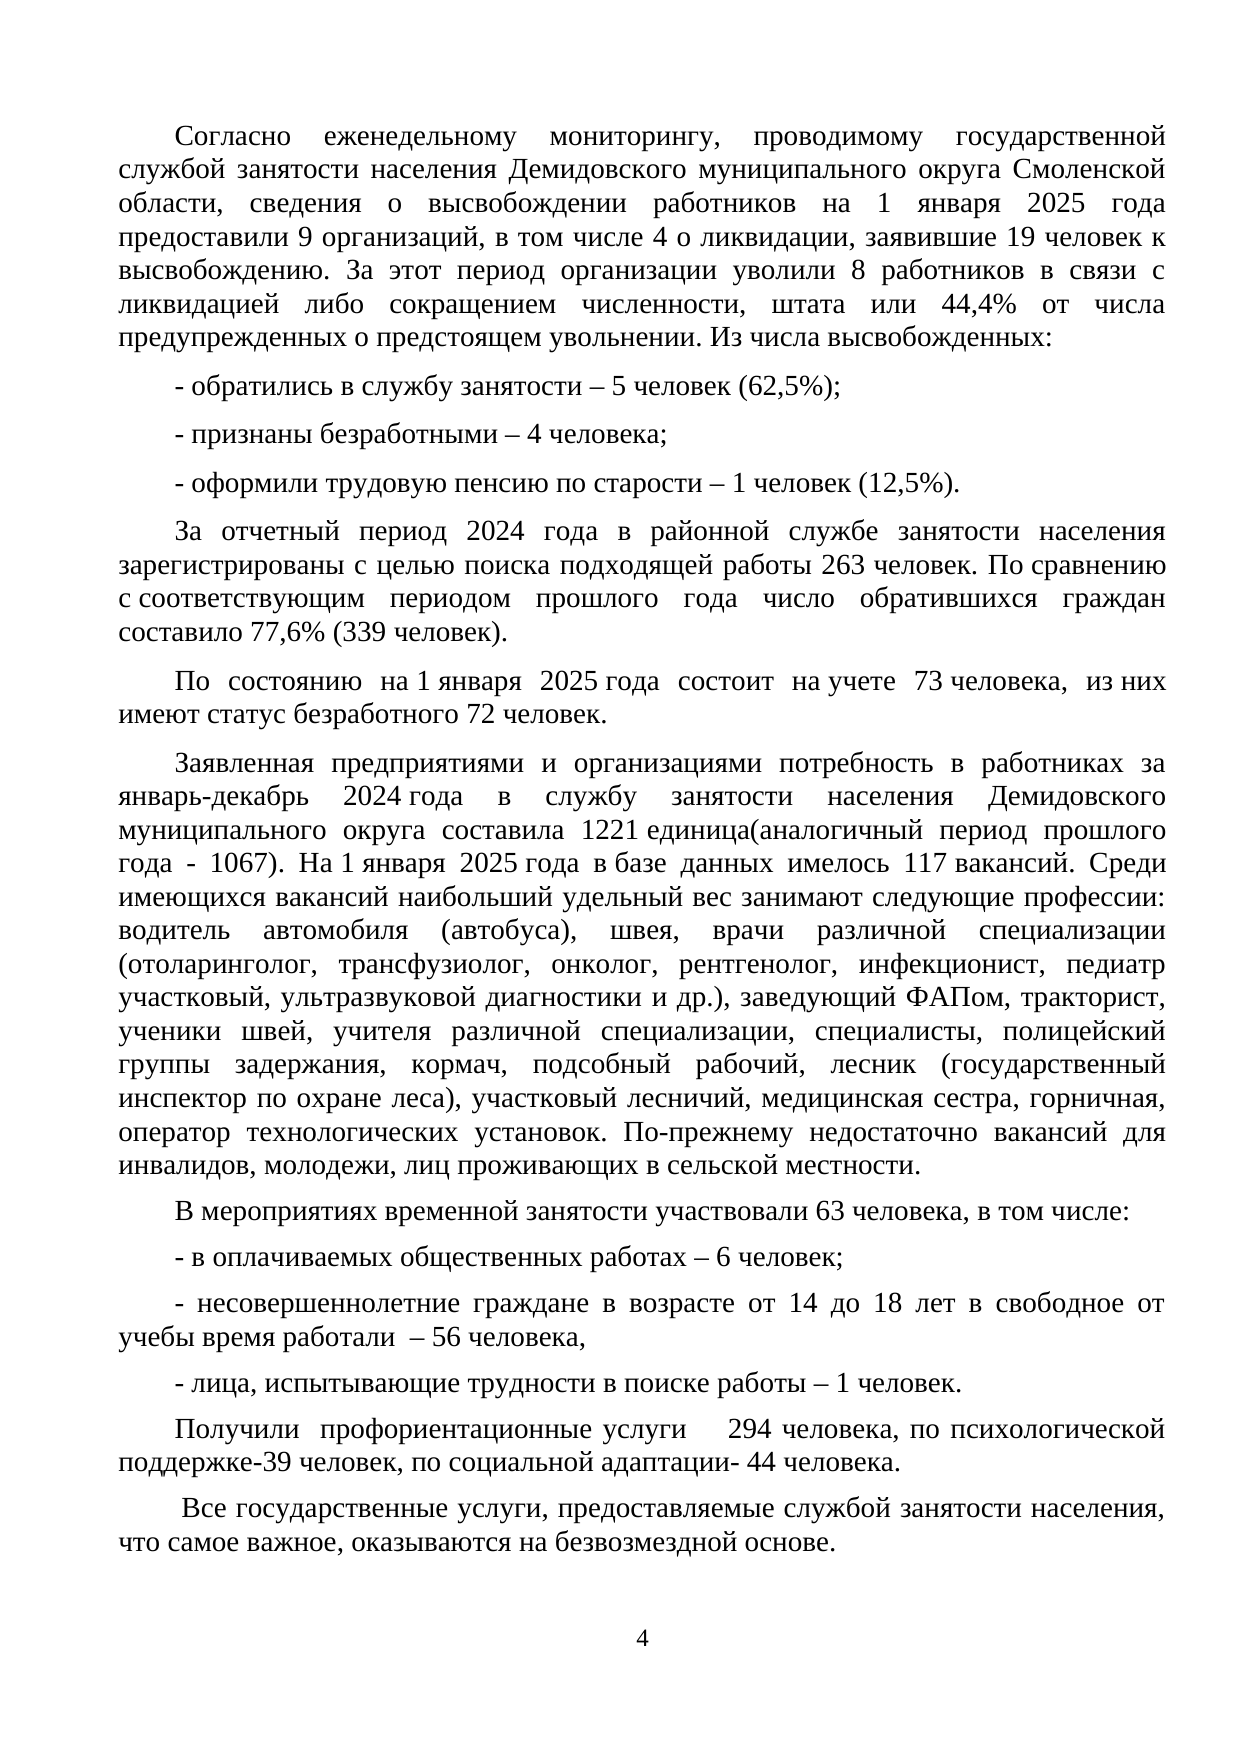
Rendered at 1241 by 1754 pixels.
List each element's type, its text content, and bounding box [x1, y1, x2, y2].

text - оформили трудовую пенсию по старости – 1 человек (12,5%). [118, 465, 1167, 498]
text Заявленная предприятиями и организациями потребность в работниках за январь-декабрь 2024 года в службу занятости населения Демидовского муниципального округа составила 1221 единица(аналогичный период прошлого года - 1067). На 1 января 2025 года в базе данных имелось 117 вакансий. Среди имеющихся вакансий наибольший удельный вес занимают следующие профессии: водитель автомобиля (автобуса), швея, врачи различной специализации (отоларинголог, трансфузиолог, онколог, рентгенолог, инфекционист, педиатр участковый, ультразвуковой диагностики и др.), заведующий ФАПом, тракторист, ученики швей, учителя различной специализации, специалисты, полицейский группы задержания, кормач, подсобный рабочий, лесник (государственный инспектор по охране леса), участковый лесничий, медицинская сестра, горничная, оператор технологических установок. По-прежнему недостаточно вакансий для инвалидов, молодежи, лиц проживающих в сельской местности. [118, 745, 1167, 1181]
text - признаны безработными – 4 человека; [118, 416, 1167, 450]
text - обратились в службу занятости – 5 человек (62,5%); [118, 368, 1167, 401]
text - несовершеннолетние граждане в возрасте от 14 до 18 лет в свободное от учебы время работали – 56 человека, [118, 1285, 1167, 1352]
text За отчетный период 2024 года в районной службе занятости населения зарегистрированы с целью поиска подходящей работы 263 человек. По сравнению с соответствующим периодом прошлого года число обратившихся граждан составило 77,6% (339 человек). [118, 513, 1167, 648]
text - лица, испытывающие трудности в поиске работы – 1 человек. [118, 1365, 1167, 1398]
text Все государственные услуги, предоставляемые службой занятости населения, что самое важное, оказываются на безвозмездной основе. [118, 1491, 1167, 1558]
text Получили профориентационные услуги 294 человека, по психологической поддержке-39 человек, по социальной адаптации- 44 человека. [118, 1411, 1167, 1478]
text Согласно еженедельному мониторингу, проводимому государственной службой занятости населения Демидовского муниципального округа Смоленской области, сведения о высвобождении работников на 1 января 2025 года предоставили 9 организаций, в том числе 4 о ликвидации, заявившие 19 человек к высвобождению. За этот период организации уволили 8 работников в связи с ликвидацией либо сокращением численности, штата или 44,4% от числа предупрежденных о предстоящем увольнении. Из числа высвобожденных: [118, 118, 1167, 353]
text - в оплачиваемых общественных работах – 6 человек; [118, 1239, 1167, 1273]
text По состоянию на 1 января 2025 года состоит на учете 73 человека, из них имеют статус безработного 72 человек. [118, 663, 1167, 730]
text В мероприятиях временной занятости участвовали 63 человека, в том числе: [118, 1193, 1167, 1227]
